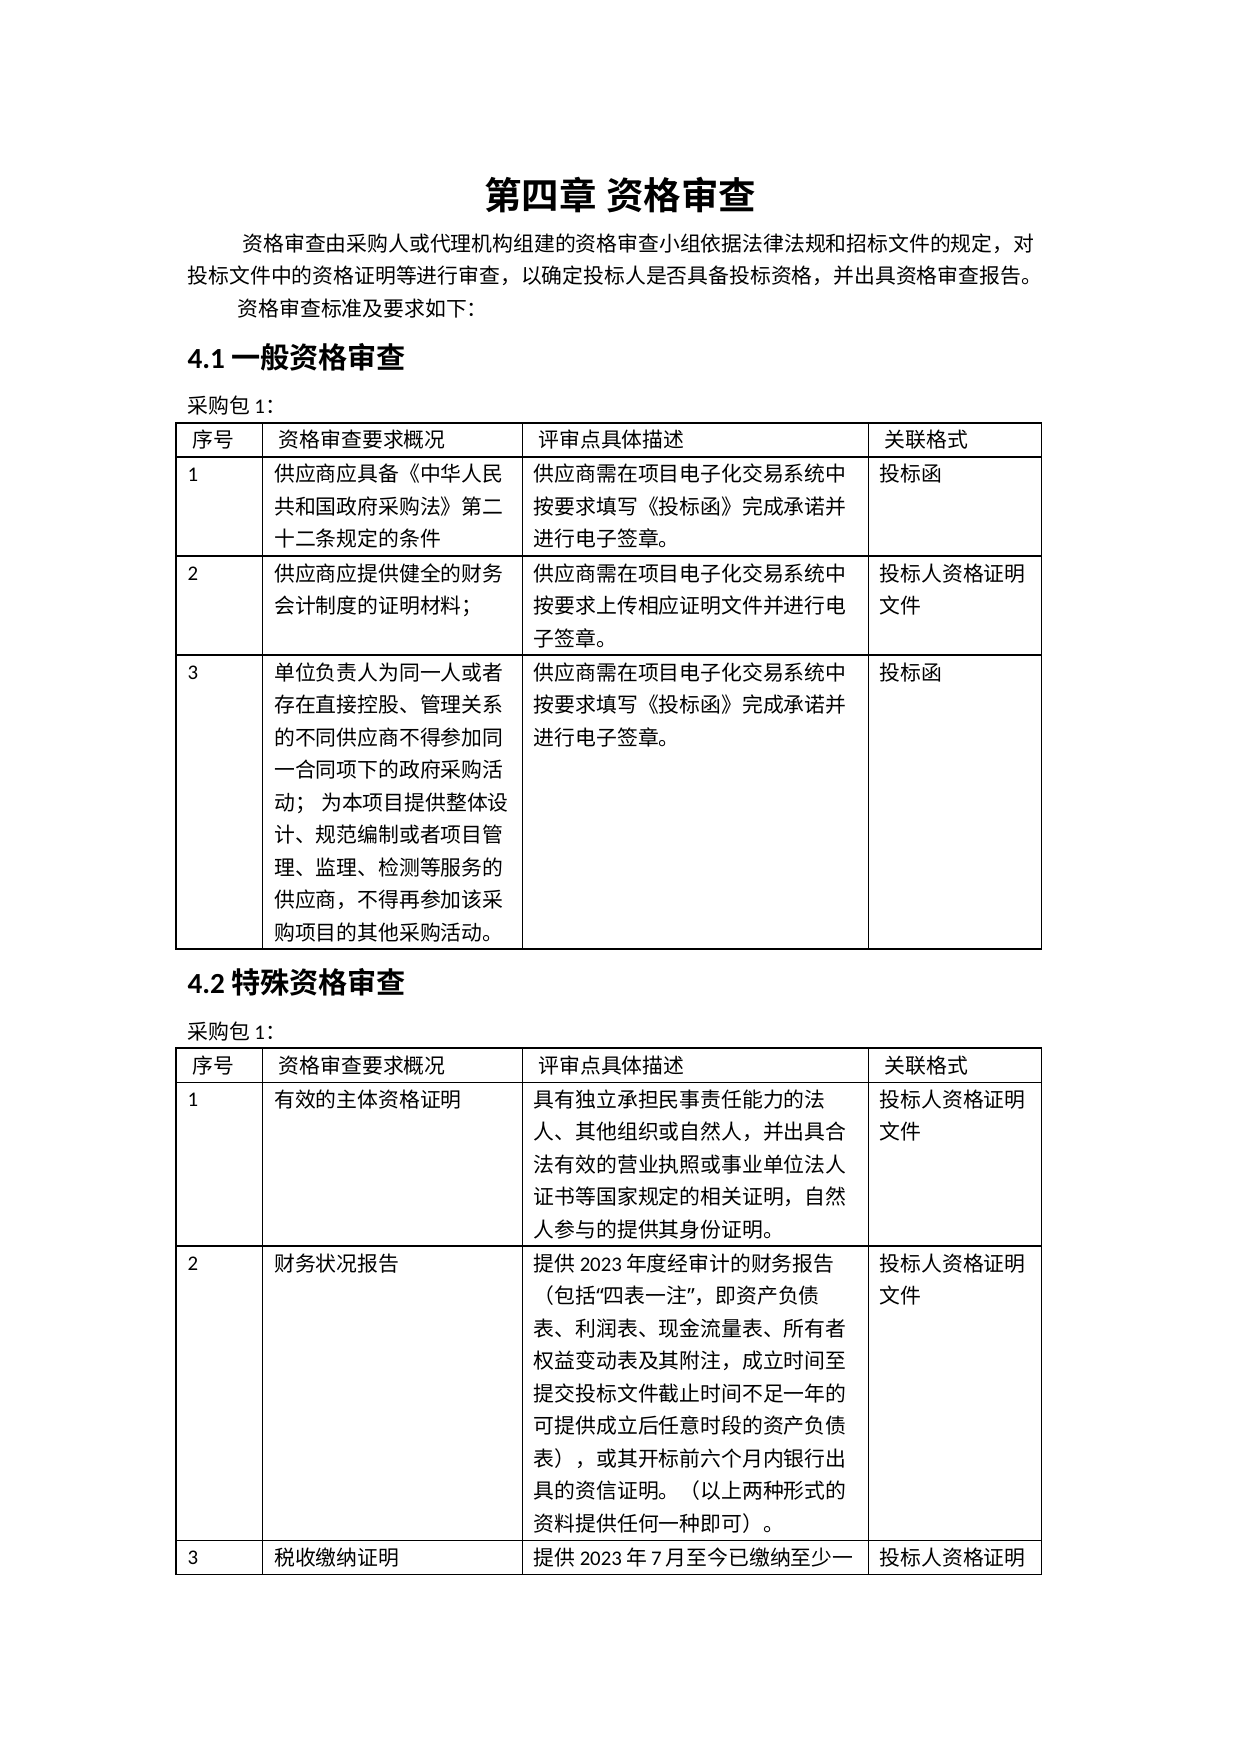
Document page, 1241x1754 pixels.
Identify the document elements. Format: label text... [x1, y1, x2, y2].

table_header 评审点具体描述 [523, 1049, 868, 1081]
table_header 评审点具体描述 [523, 424, 868, 456]
table_header 序号 [177, 1049, 262, 1081]
table_cell 有效的主体资格证明 [263, 1083, 522, 1245]
table_cell 3 [177, 1541, 262, 1573]
text 资格审查标准及要求如下： [187, 292, 1053, 324]
table_cell 2 [177, 1247, 262, 1539]
table_cell 投标人资格证明文件 [869, 1247, 1041, 1539]
table_cell 1 [177, 1083, 262, 1245]
table_cell 供应商需在项目电子化交易系统中按要求填写《投标函》完成承诺并进行电子签章。 [523, 656, 868, 948]
table_header 关联格式 [869, 424, 1041, 456]
table_cell 提供2023年度经审计的财务报告（包括“四表一注”，即资产负债表、利润表、现金流量表、所有者权益变动表及其附注，成立时间至提交投标文件截止时间不足一年的可提供成立后任意时段的资产负债表），或其开标前六个月内银行出具的资信证明。（以上两种形式的资料提供任何一种即可）。 [523, 1247, 868, 1539]
table_cell 1 [177, 458, 262, 555]
table_header 关联格式 [869, 1049, 1041, 1081]
text 采购包1： [187, 1015, 1053, 1047]
table_cell 供应商应具备《中华人民共和国政府采购法》第二十二条规定的条件 [263, 458, 522, 555]
table_cell 投标人资格证明文件 [869, 557, 1041, 654]
table_cell 税收缴纳证明 [263, 1541, 522, 1573]
text 采购包1： [187, 389, 1053, 422]
table_cell 投标人资格证明文件 [869, 1083, 1041, 1245]
table_cell 投标函 [869, 458, 1041, 555]
table_cell 财务状况报告 [263, 1247, 522, 1539]
table_cell 投标函 [869, 656, 1041, 948]
text 第四章 资格审查 [187, 162, 1053, 227]
table_cell 供应商应提供健全的财务会计制度的证明材料； [263, 557, 522, 654]
table_cell 3 [177, 656, 262, 948]
text 4.1一般资格审查 [187, 324, 1053, 389]
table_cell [523, 1541, 868, 1573]
table_cell 供应商需在项目电子化交易系统中按要求填写《投标函》完成承诺并进行电子签章。 [523, 458, 868, 555]
text 资格审查由采购人或代理机构组建的资格审查小组依据法律法规和招标文件的规定，对投标文件中的资格证明等进行审查，以确定投标人是否具备投标资格，并出具资格审查报告。 [187, 227, 1053, 292]
table_cell 2 [177, 557, 262, 654]
table_cell 供应商需在项目电子化交易系统中按要求上传相应证明文件并进行电子签章。 [523, 557, 868, 654]
table_header 资格审查要求概况 [263, 424, 522, 456]
table_header 资格审查要求概况 [263, 1049, 522, 1081]
table_cell 具有独立承担民事责任能力的法人、其他组织或自然人，并出具合法有效的营业执照或事业单位法人证书等国家规定的相关证明，自然人参与的提供其身份证明。 [523, 1083, 868, 1245]
text 4.2特殊资格审查 [187, 950, 1053, 1015]
table_header 序号 [177, 424, 262, 456]
table_cell 投标人资格证明文件 [869, 1541, 1041, 1573]
table_cell 单位负责人为同一人或者存在直接控股、管理关系的不同供应商不得参加同一合同项下的政府采购活动； 为本项目提供整体设计、规范编制或者项目管理、监理、检测等服务的供应商，不得再参加该采购项目的其他采购活动。 [263, 656, 522, 948]
